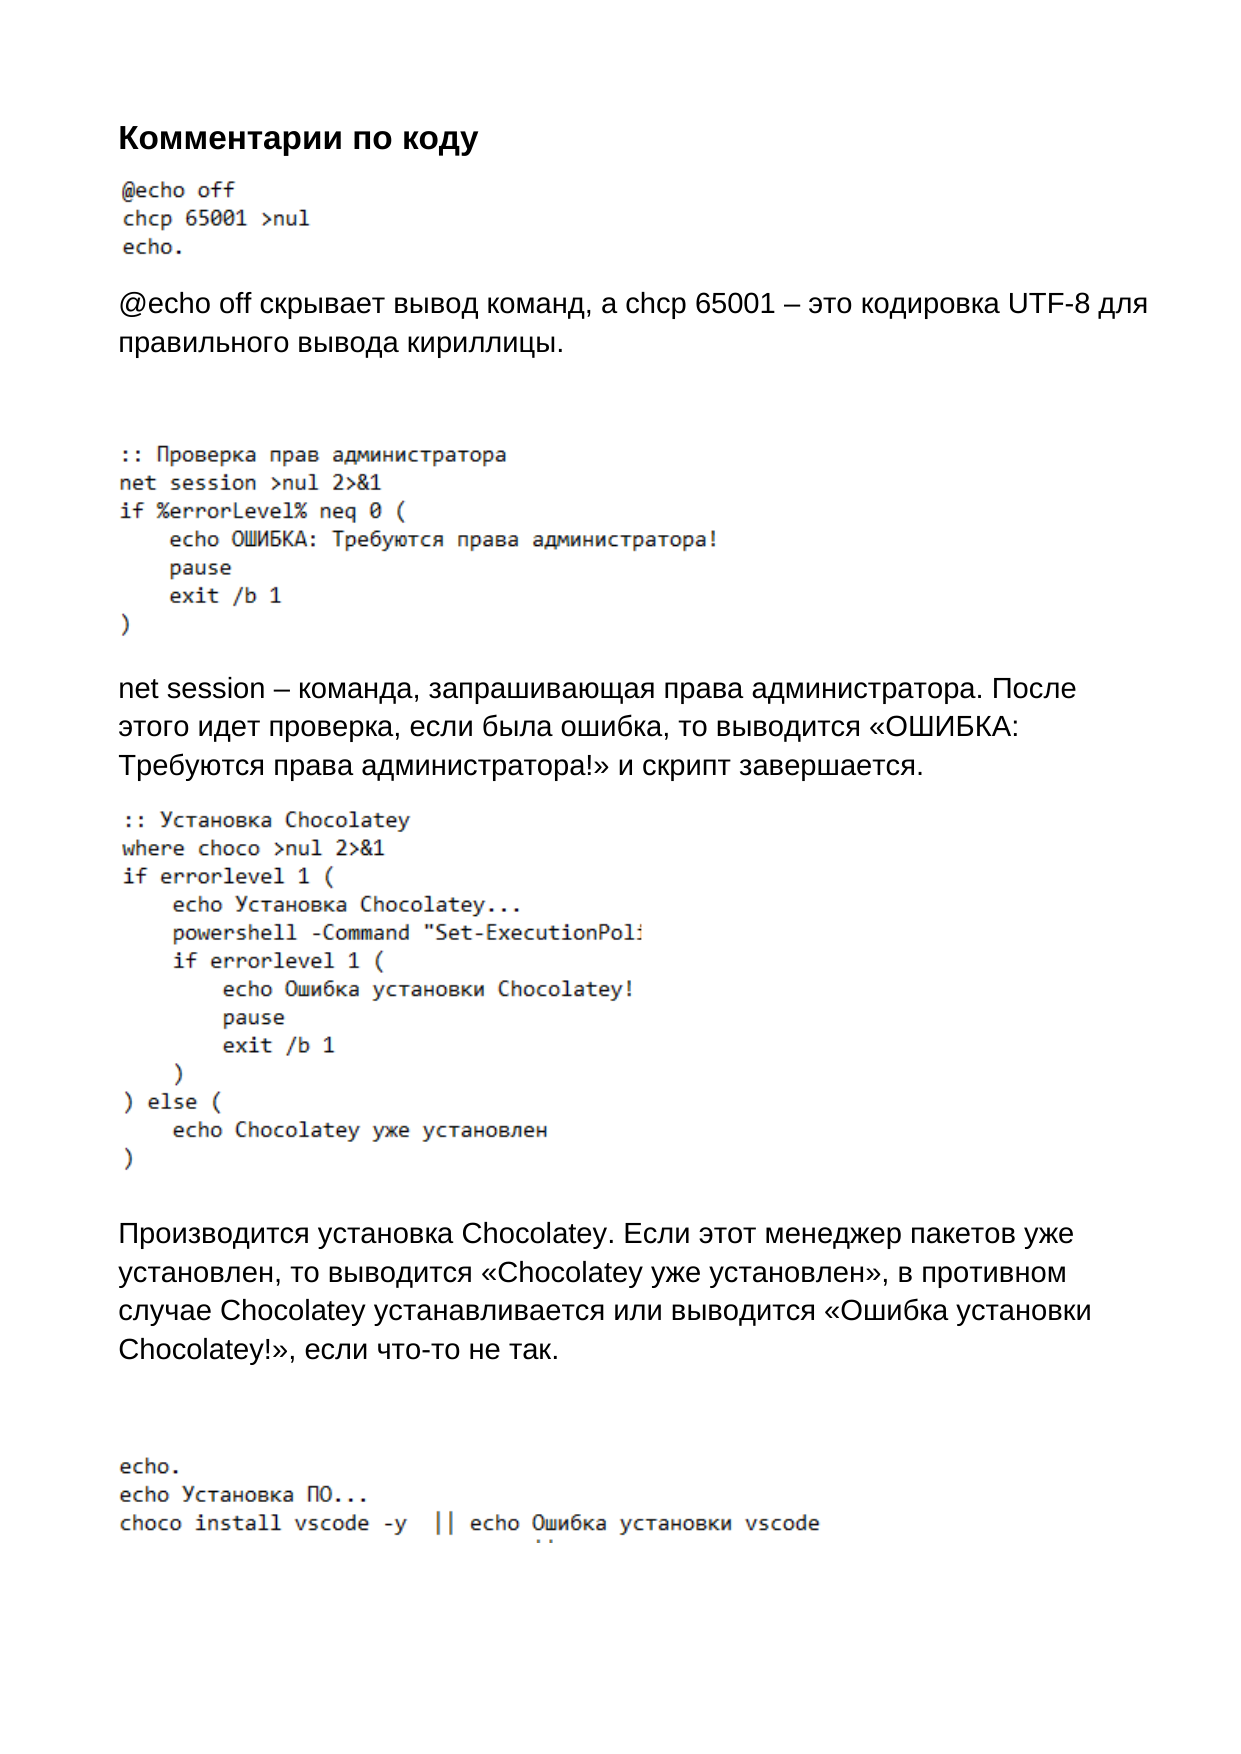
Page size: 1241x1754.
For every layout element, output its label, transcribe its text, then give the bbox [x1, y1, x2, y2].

picture [118, 807, 642, 1192]
picture [118, 177, 334, 262]
text net session – команда, запрашивающая права администратора. После этого идет проверка, если была ошибка, то выводится «ОШИБКА: Требуются права администратора!» и скрипт завершается. [118, 671, 1152, 782]
text Комментарии по коду [118, 118, 1152, 157]
text @echo off скрывает вывод команд, а chcp 65001 – это кодировка UTF-8 для правильного вывода кириллицы. [118, 286, 1152, 358]
text Производится установка Chocolatey. Если этот менеджер пакетов уже установлен, то выводится «Chocolatey уже установлен», в противном случае Chocolatey устанавливается или выводится «Ошибка установки Chocolatey!», если что-то не так. [118, 1216, 1152, 1365]
picture [118, 443, 726, 647]
picture [118, 1450, 836, 1543]
